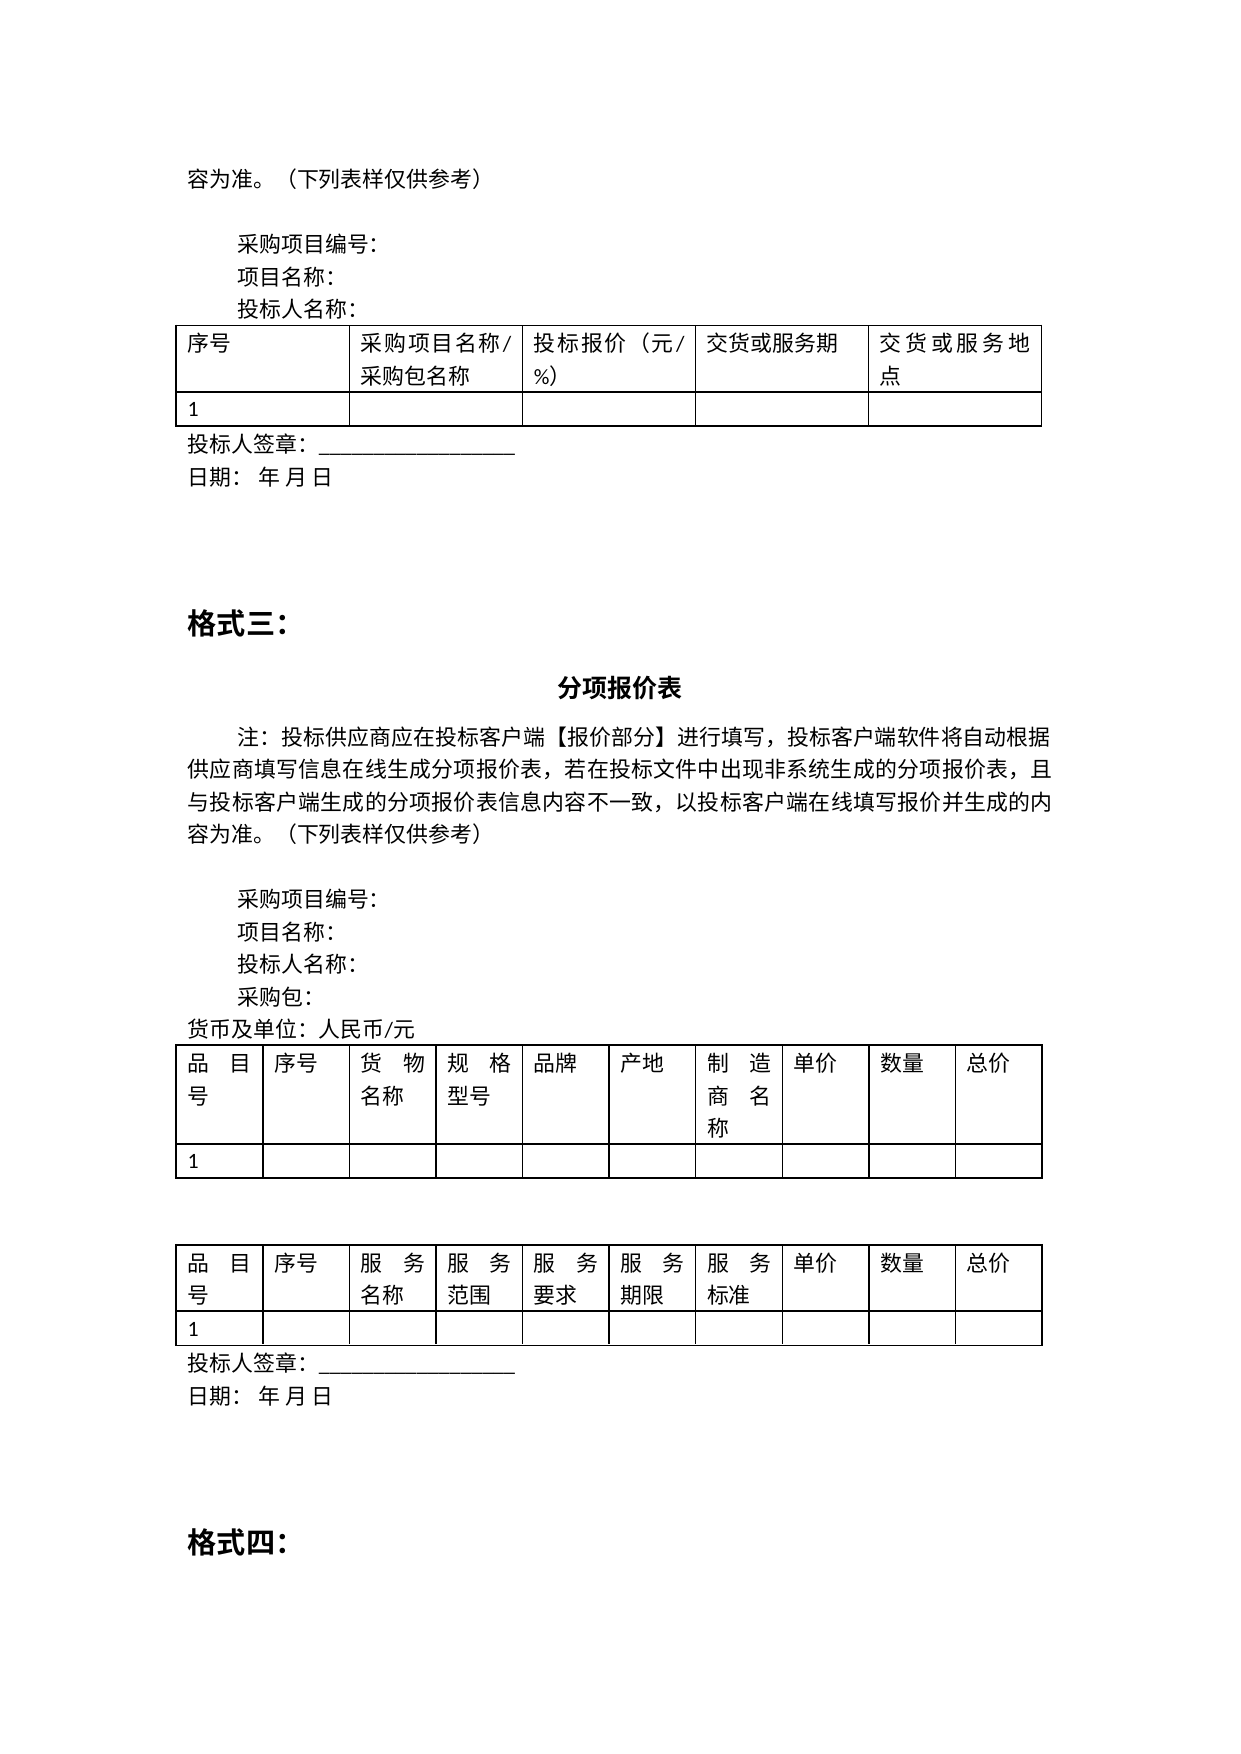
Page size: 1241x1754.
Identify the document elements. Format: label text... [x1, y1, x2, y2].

table_cell 1 [177, 1145, 262, 1177]
table_cell [869, 393, 1041, 425]
table_header 交货或服务地点 [869, 326, 1041, 391]
text 项目名称： [187, 914, 1053, 947]
text 投标人签章：__________________ [187, 1346, 1053, 1378]
table_header 服务范围 [437, 1246, 522, 1310]
table_cell [437, 1312, 522, 1344]
text 采购项目编号： [187, 227, 1053, 259]
table_header 制造商名称 [696, 1046, 782, 1143]
table_cell [350, 1312, 435, 1344]
text 采购项目编号： [187, 882, 1053, 914]
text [187, 162, 1053, 227]
table_cell [610, 1145, 695, 1177]
table_header 投标报价（元/%） [523, 326, 695, 391]
table_header 品牌 [523, 1046, 608, 1143]
text 日期： 年 月 日 [187, 459, 1053, 492]
table_header 服务要求 [523, 1246, 608, 1310]
table_header 品目号 [177, 1246, 262, 1310]
text 日期： 年 月 日 [187, 1378, 1053, 1411]
table_cell [350, 393, 522, 425]
text 格式三： [187, 589, 1053, 654]
table_cell [956, 1312, 1041, 1344]
text 投标人名称： [187, 292, 1053, 324]
table_header 服务标准 [696, 1246, 782, 1310]
table_header 采购项目名称/采购包名称 [350, 326, 522, 391]
table_header 数量 [870, 1246, 955, 1310]
text 格式四： [187, 1508, 1053, 1573]
table_cell [783, 1312, 868, 1344]
table_cell [696, 1312, 782, 1344]
table_header 序号 [177, 326, 349, 391]
table_cell [696, 393, 868, 425]
table_cell [696, 1145, 782, 1177]
table_header 总价 [956, 1046, 1041, 1143]
table_cell 1 [177, 393, 349, 425]
table_header 交货或服务期 [696, 326, 868, 391]
table_cell [610, 1312, 695, 1344]
table_cell [956, 1145, 1041, 1177]
table_header 服务名称 [350, 1246, 435, 1310]
table_cell 1 [177, 1312, 262, 1344]
table_cell [523, 1312, 608, 1344]
text 采购包： [187, 979, 1053, 1012]
table_cell [264, 1145, 349, 1177]
table_cell [870, 1145, 955, 1177]
text 投标人名称： [187, 947, 1053, 979]
text 分项报价表 [187, 654, 1053, 719]
text 投标人签章：__________________ [187, 427, 1053, 459]
text 项目名称： [187, 259, 1053, 292]
table_header 数量 [870, 1046, 955, 1143]
text 注：投标供应商应在投标客户端【报价部分】进行填写，投标客户端软件将自动根据供应商填写信息在线生成分项报价表，若在投标文件中出现非系统生成的分项报价表，且与投标客户端生成的分项报价表信息内容不一致，以投标客户端在线填写报价并生成的内容为准。（下列表样仅供参考） [187, 719, 1053, 882]
table_cell [523, 393, 695, 425]
table_cell [264, 1312, 349, 1344]
table_cell [350, 1145, 435, 1177]
table_header 单价 [783, 1046, 868, 1143]
table_cell [783, 1145, 868, 1177]
text 货币及单位：人民币/元 [187, 1012, 1053, 1044]
table_header 服务期限 [610, 1246, 695, 1310]
table_header 品目号 [177, 1046, 262, 1143]
table_header 序号 [264, 1246, 349, 1310]
table_header 货物名称 [350, 1046, 435, 1143]
table_cell [437, 1145, 522, 1177]
table_header 序号 [264, 1046, 349, 1143]
table_header 规格型号 [437, 1046, 522, 1143]
table_header 单价 [783, 1246, 868, 1310]
table_header 总价 [956, 1246, 1041, 1310]
table_cell [870, 1312, 955, 1344]
table_header 产地 [610, 1046, 695, 1143]
table_cell [523, 1145, 608, 1177]
